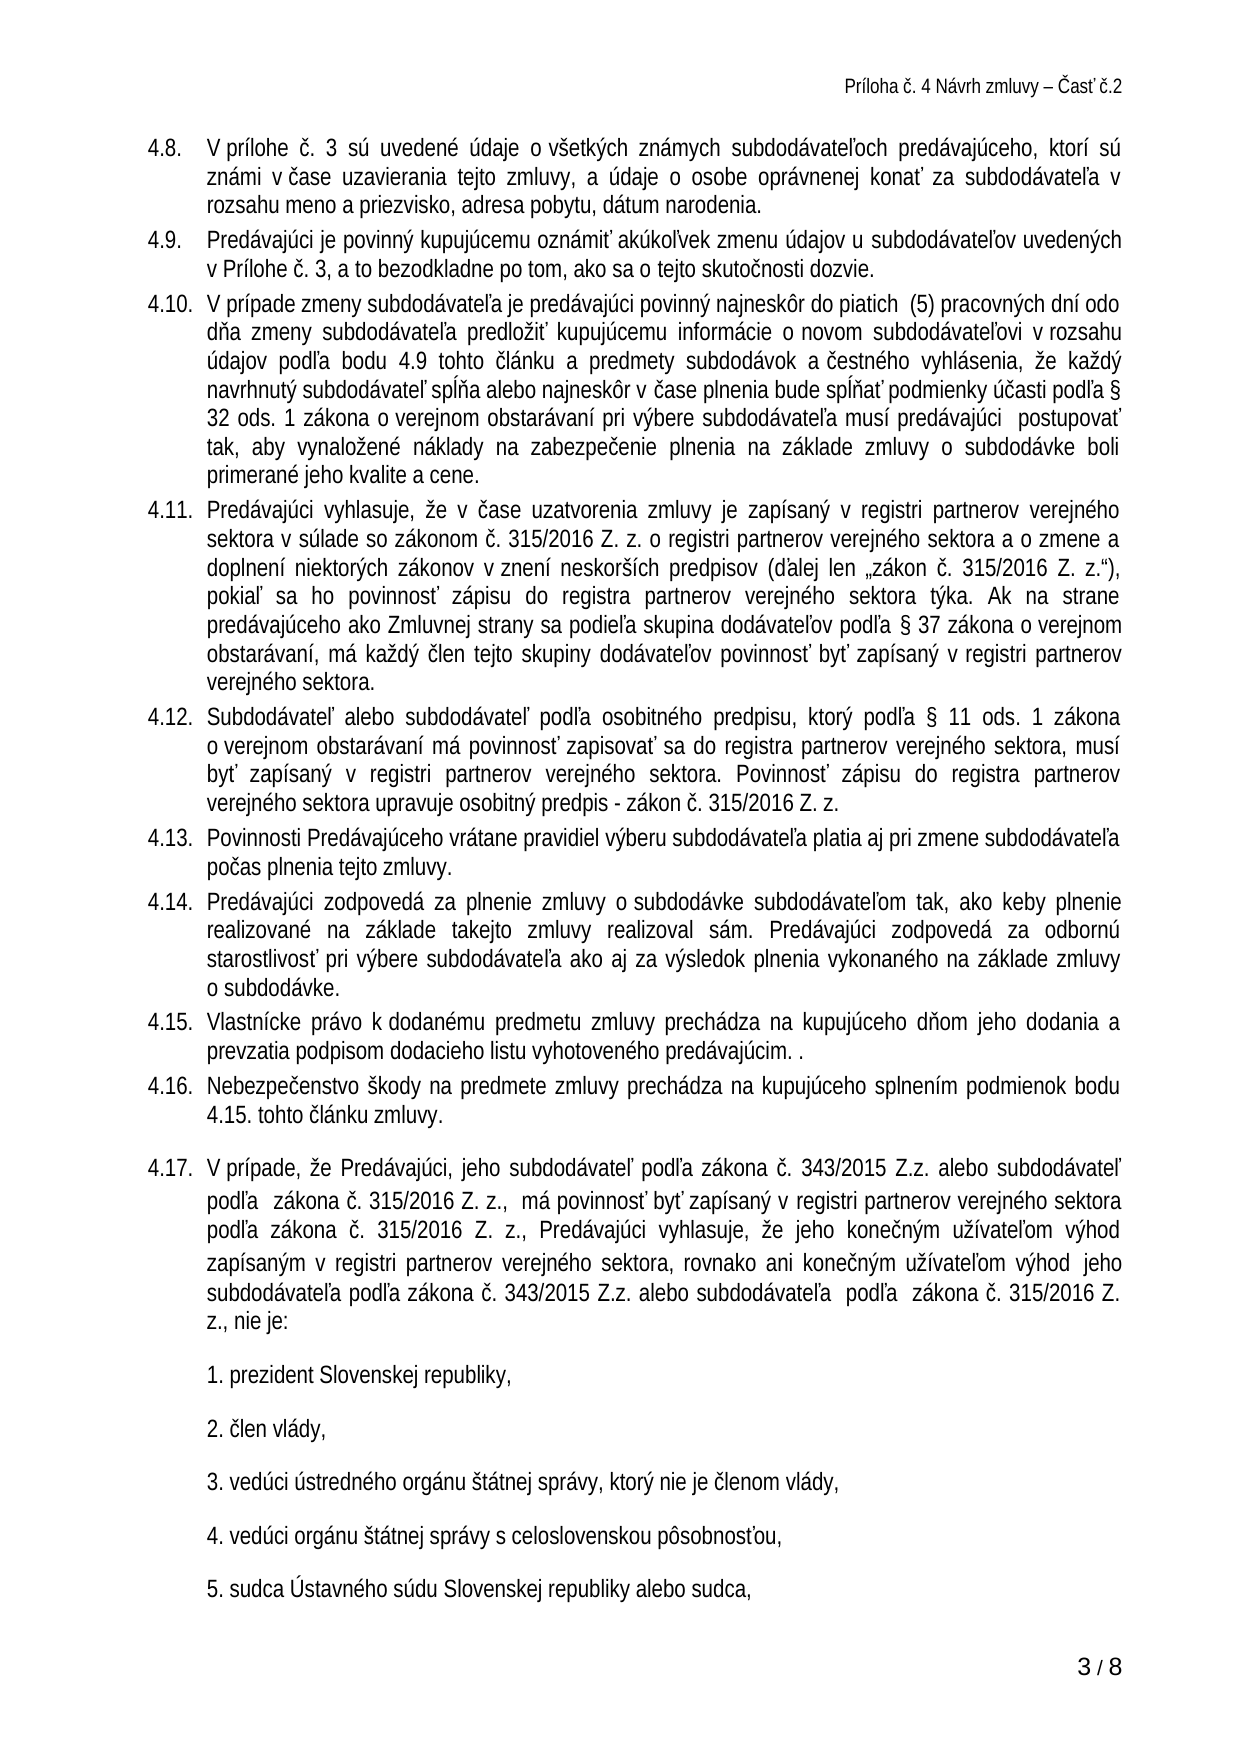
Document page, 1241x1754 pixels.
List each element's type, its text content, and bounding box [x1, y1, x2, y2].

list 2. člen vlády, [207, 1413, 1122, 1442]
list Subdodávateľ alebo subdodávateľ podľa osobitného predpisu, ktorý podľa § 11 ods. 1 zákona o verejnom obstarávaní má povinnosť zapisovať sa do registra partnerov verejného sektora, musí byť zapísaný v registri partnerov verejného sektora. Povinnosť zápisu do registra partnerov verejného sektora upravuje osobitný predpis - zákon č. 315/2016 Z. z. [148, 702, 1122, 817]
list Povinnosti Predávajúceho vrátane pravidiel výberu subdodávateľa platia aj pri zmene subdodávateľa počas plnenia tejto zmluvy. [148, 823, 1122, 880]
list Predávajúci je povinný kupujúcemu oznámiť akúkoľvek zmenu údajov u subdodávateľov uvedených v Prílohe č. 3, a to bezodkladne po tom, ako sa o tejto skutočnosti dozvie. [148, 225, 1122, 282]
list Predávajúci zodpovedá za plnenie zmluvy o subdodávke subdodávateľom tak, ako keby plnenie realizované na základe takejto zmluvy realizoval sám. Predávajúci zodpovedá za odbornú starostlivosť pri výbere subdodávateľa ako aj za výsledok plnenia vykonaného na základe zmluvy o subdodávke. [148, 887, 1122, 1001]
list Predávajúci vyhlasuje, že v čase uzatvorenia zmluvy je zapísaný v registri partnerov verejného sektora v súlade so zákonom č. 315/2016 Z. z. o registri partnerov verejného sektora a o zmene a doplnení niektorých zákonov v znení neskorších predpisov (ďalej len „zákon č. 315/2016 Z. z.“), pokiaľ sa ho povinnosť zápisu do registra partnerov verejného sektora týka. Ak na strane predávajúceho ako Zmluvnej strany sa podieľa skupina dodávateľov podľa § 37 zákona o verejnom obstarávaní, má každý člen tejto skupiny dodávateľov povinnosť byť zapísaný v registri partnerov verejného sektora. [148, 495, 1122, 696]
list 3. vedúci ústredného orgánu štátnej správy, ktorý nie je členom vlády, [207, 1467, 1122, 1496]
list V prípade zmeny subdodávateľa je predávajúci povinný najneskôr do piatich (5) pracovných dní odo dňa zmeny subdodávateľa predložiť kupujúcemu informácie o novom subdodávateľovi v rozsahu údajov podľa bodu 4.9 tohto článku a predmety subdodávok a čestného vyhlásenia, že každý navrhnutý subdodávateľ spĺňa alebo najneskôr v čase plnenia bude spĺňať podmienky účasti podľa § 32 ods. 1 zákona o verejnom obstarávaní pri výbere subdodávateľa musí predávajúci postupovať tak, aby vynaložené náklady na zabezpečenie plnenia na základe zmluvy o subdodávke boli primerané jeho kvalite a cene. [148, 289, 1122, 489]
list V prípade, že Predávajúci, jeho subdodávateľ podľa zákona č. 343/2015 Z.z. alebo subdodávateľ podľa zákona č. 315/2016 Z. z., má povinnosť byť zapísaný v registri partnerov verejného sektora podľa zákona č. 315/2016 Z. z., Predávajúci vyhlasuje, že jeho konečným užívateľom výhod zapísaným v registri partnerov verejného sektora, rovnako ani konečným užívateľom výhod jeho subdodávateľa podľa zákona č. 343/2015 Z.z. alebo subdodávateľa podľa zákona č. 315/2016 Z. z., nie je: [148, 1153, 1122, 1335]
list 4. vedúci orgánu štátnej správy s celoslovenskou pôsobnosťou, [207, 1521, 1122, 1549]
list 1. prezident Slovenskej republiky, [207, 1360, 1122, 1388]
list Nebezpečenstvo škody na predmete zmluvy prechádza na kupujúceho splnením podmienok bodu 4.15. tohto článku zmluvy. [148, 1071, 1122, 1128]
list 5. sudca Ústavného súdu Slovenskej republiky alebo sudca, [207, 1574, 1122, 1603]
list Vlastnícke právo k dodanému predmetu zmluvy prechádza na kupujúceho dňom jeho dodania a prevzatia podpisom dodacieho listu vyhotoveného predávajúcim. . [148, 1007, 1122, 1065]
list V prílohe č. 3 sú uvedené údaje o všetkých známych subdodávateľoch predávajúceho, ktorí sú známi v čase uzavierania tejto zmluvy, a údaje o osobe oprávnenej konať za subdodávateľa v rozsahu meno a priezvisko, adresa pobytu, dátum narodenia. [148, 133, 1122, 219]
